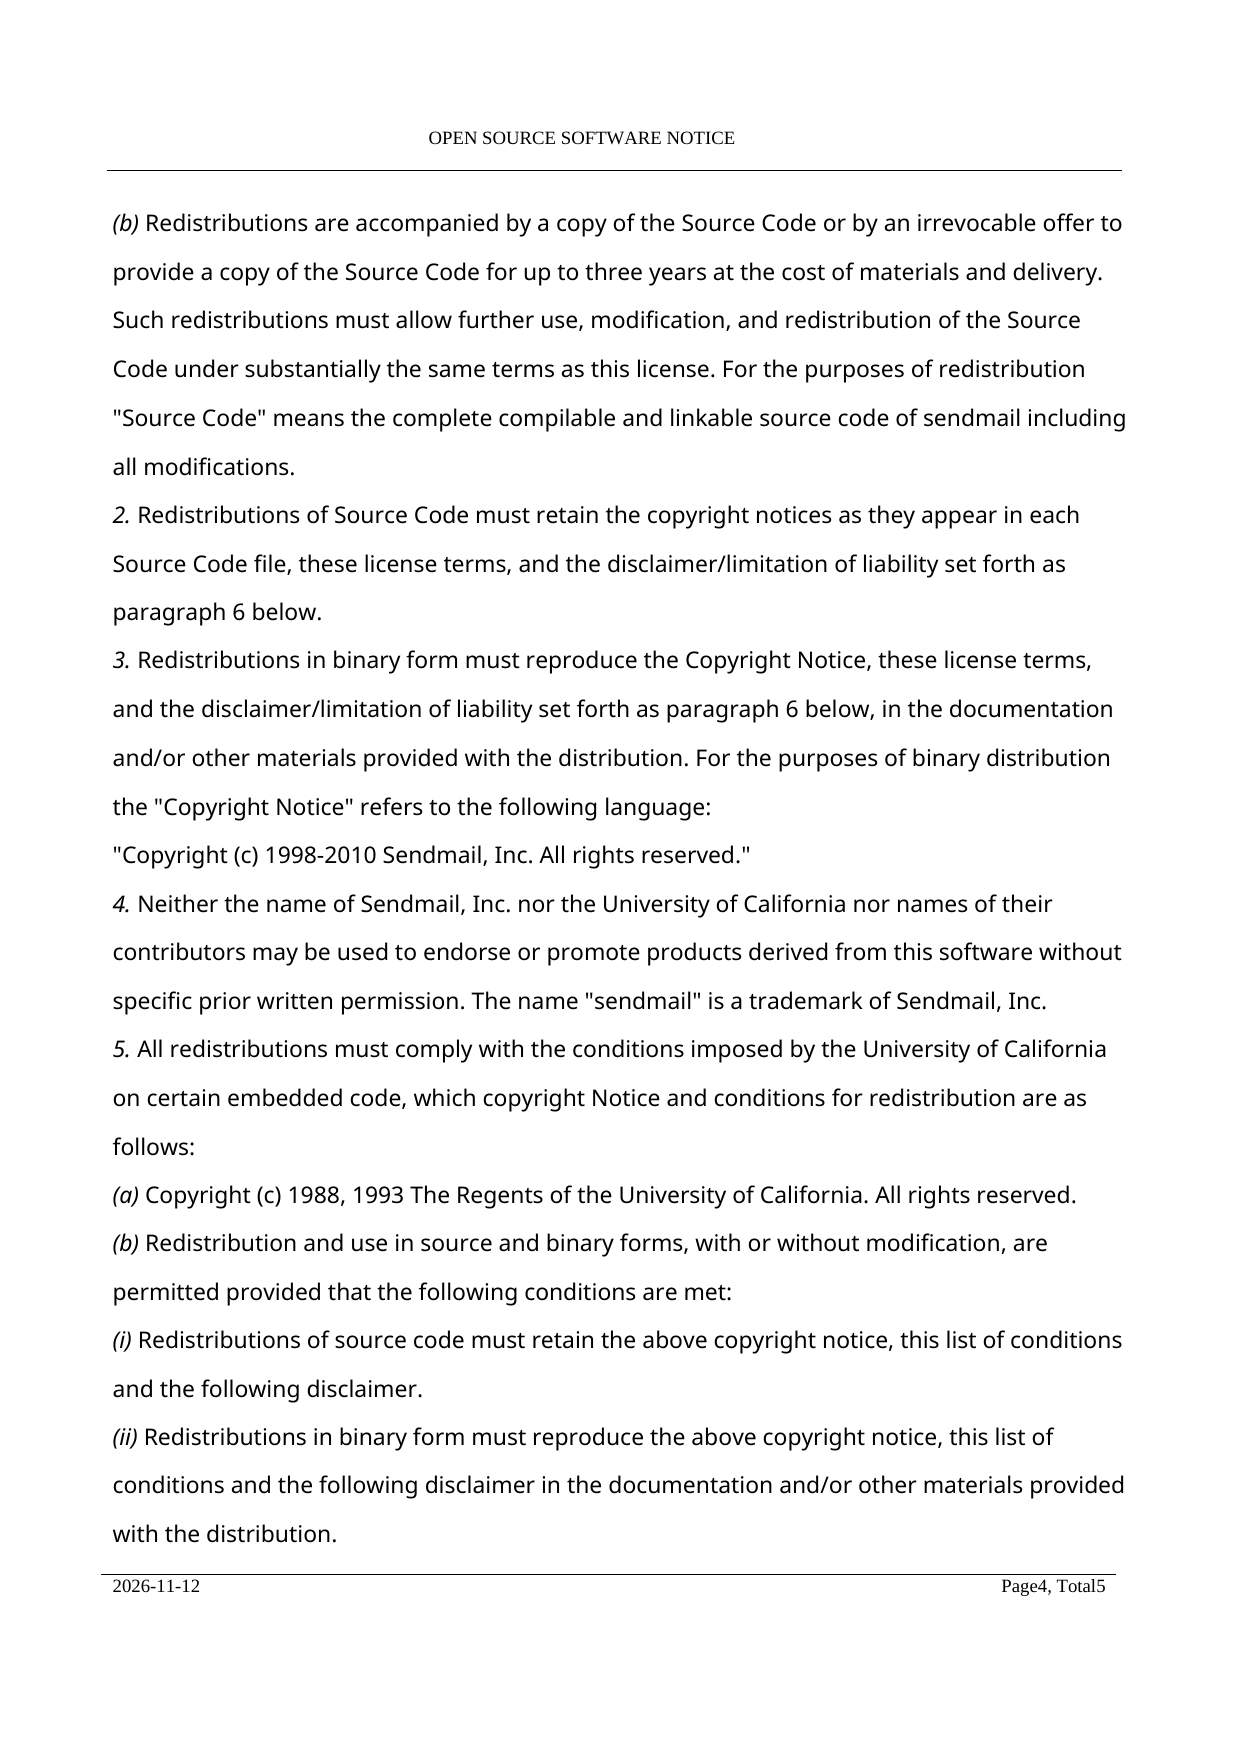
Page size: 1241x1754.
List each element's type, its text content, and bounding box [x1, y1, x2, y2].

text 2. Redistributions of Source Code must retain the copyright notices as they appear in each Source Code file, these license terms, and the disclaimer/limitation of liability set forth as paragraph 6 below. [112, 498, 1128, 628]
text (ii) Redistributions in binary form must reproduce the above copyright notice, this list of conditions and the following disclaimer in the documentation and/or other materials provided with the distribution. [112, 1420, 1128, 1550]
text (b) Redistribution and use in source and binary forms, with or without modification, are permitted provided that the following conditions are met: [112, 1226, 1128, 1308]
text (b) Redistributions are accompanied by a copy of the Source Code or by an irrevocable offer to provide a copy of the Source Code for up to three years at the cost of materials and delivery. Such redistributions must allow further use, modification, and redistribution of the Source Code under substantially the same terms as this license. For the purposes of redistribution "Source Code" means the complete compilable and linkable source code of sendmail including all modifications. [112, 206, 1128, 483]
text 5. All redistributions must comply with the conditions imposed by the University of California on certain embedded code, which copyright Notice and conditions for redistribution are as follows: [112, 1033, 1128, 1163]
text (a) Copyright (c) 1988, 1993 The Regents of the University of California. All rights reserved. [112, 1178, 1128, 1211]
text 4. Neither the name of Sendmail, Inc. nor the University of California nor names of their contributors may be used to endorse or promote products derived from this software without specific prior written permission. The name "sendmail" is a trademark of Sendmail, Inc. [112, 887, 1128, 1017]
text (i) Redistributions of source code must retain the above copyright notice, this list of conditions and the following disclaimer. [112, 1323, 1128, 1404]
text 3. Redistributions in binary form must reproduce the Copyright Notice, these license terms, and the disclaimer/limitation of liability set forth as paragraph 6 below, in the documentation and/or other materials provided with the distribution. For the purposes of binary distribution the "Copyright Notice" refers to the following language: "Copyright (c) 1998-2010 Sendmail, Inc. All rights reserved." [112, 644, 1128, 871]
